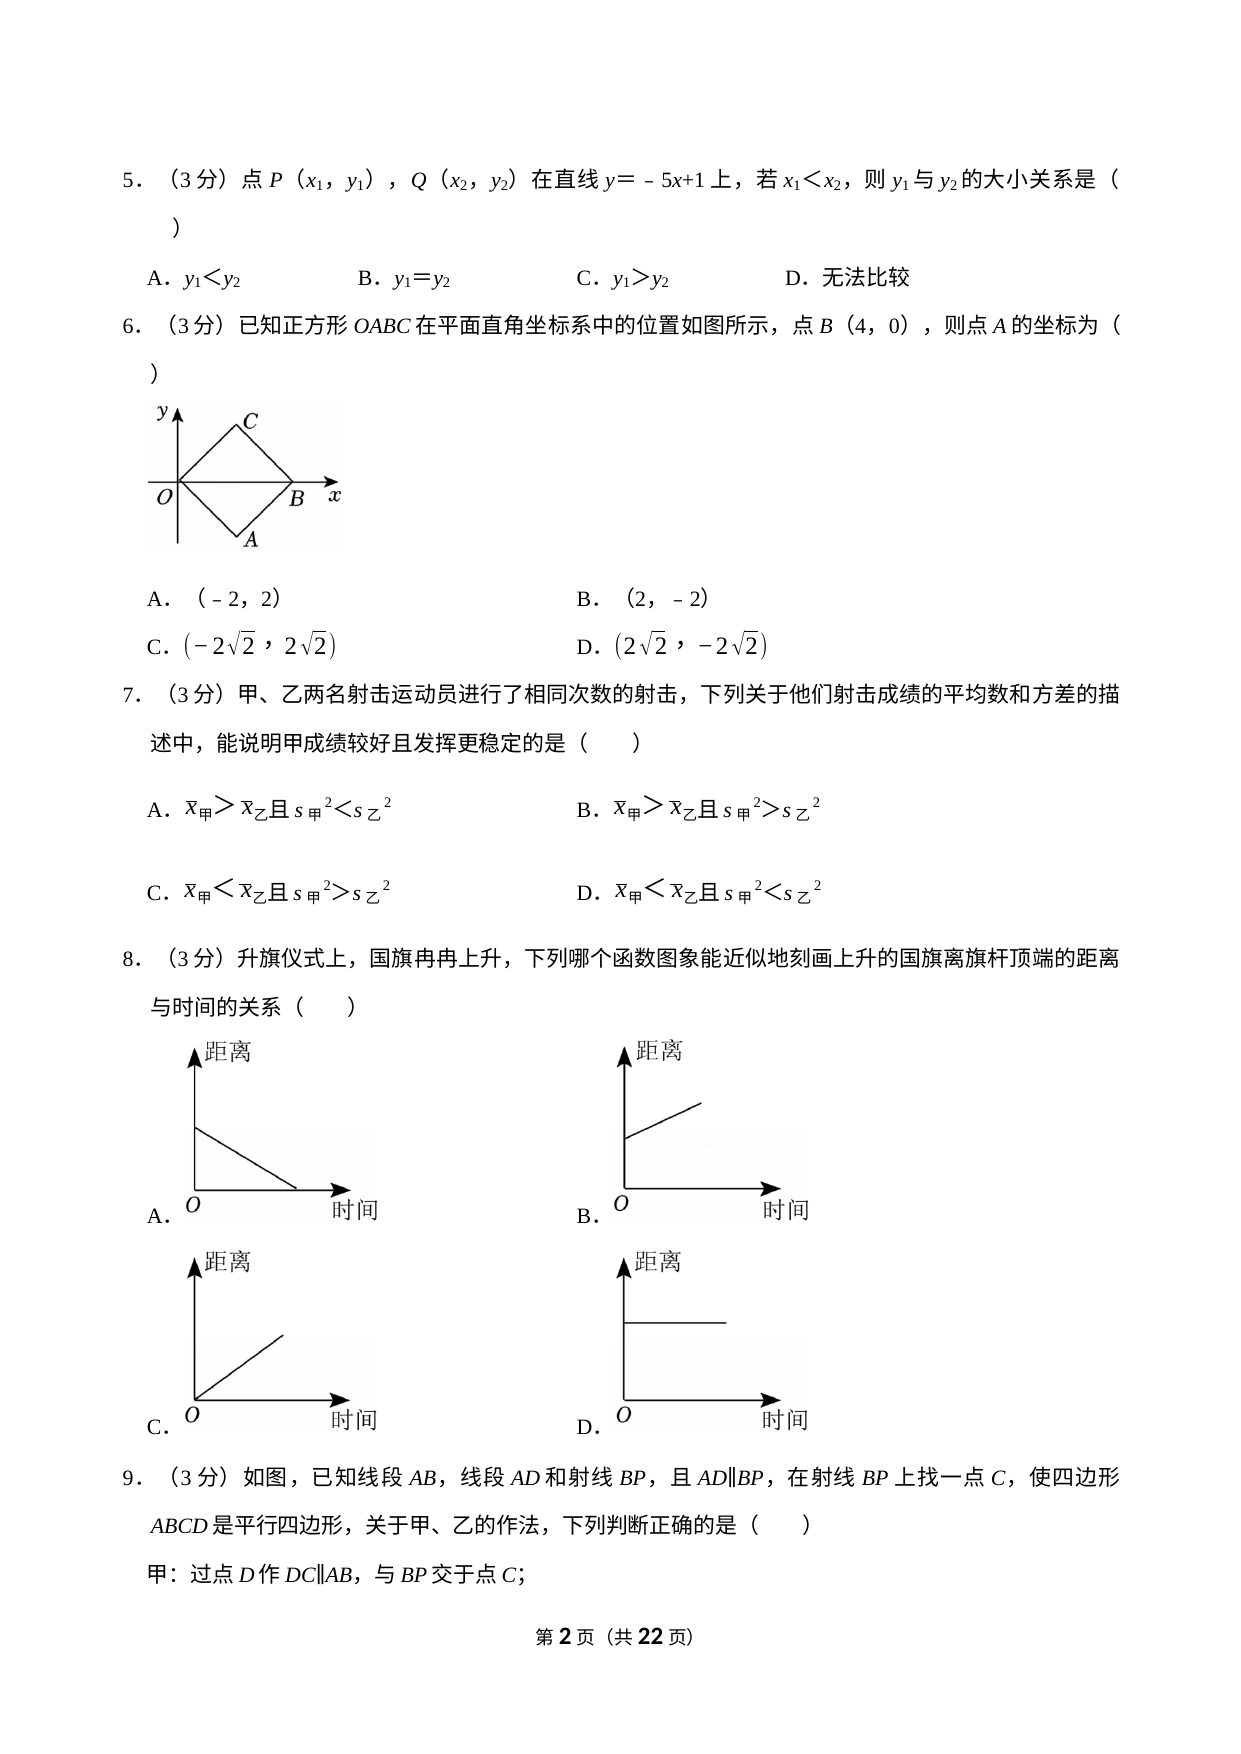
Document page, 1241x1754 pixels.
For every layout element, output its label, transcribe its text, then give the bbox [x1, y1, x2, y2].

text C． D． [118, 629, 1122, 661]
text A．甲乙且s甲2＜s乙2 B．甲乙且s甲2＞s乙2 [118, 774, 1122, 839]
picture [614, 1248, 808, 1432]
text A．（﹣2，2） B．（2，﹣2） [118, 580, 1122, 613]
picture [184, 1038, 378, 1222]
text 7．（3分）甲、乙两名射击运动员进行了相同次数的射击，下列关于他们射击成绩的平均数和方差的描述中，能说明甲成绩较好且发挥更稳定的是（ ） [122, 677, 1122, 758]
picture [183, 1248, 377, 1432]
text 甲：过点D作DC∥AB，与BP交于点C； [147, 1556, 1122, 1589]
text 5．（3分）点P（x1，y1），Q（x2，y2）在直线y＝﹣5x+1上，若x1＜x2，则y1与y2的大小关系是（ ） [122, 162, 1122, 243]
text 6．（3分）已知正方形OABC在平面直角坐标系中的位置如图所示，点B（4，0），则点A的坐标为（ ） [122, 307, 1122, 389]
text A．y1＜y2 B．y1＝y2 C．y1＞y2 D．无法比较 [118, 259, 1122, 292]
text 8．（3分）升旗仪式上，国旗冉冉上升，下列哪个函数图象能近似地刻画上升的国旗离旗杆顶端的距离与时间的关系（ ） [122, 940, 1122, 1022]
text C．甲乙且s甲2＞s乙2 D．甲乙且s甲2＜s乙2 [118, 857, 1122, 922]
text 9．（3分）如图，已知线段AB，线段AD和射线BP，且AD∥BP，在射线BP上找一点C，使四边形ABCD是平行四边形，关于甲、乙的作法，下列判断正确的是（ ） [122, 1459, 1122, 1540]
picture [612, 1037, 809, 1222]
picture [146, 404, 342, 548]
